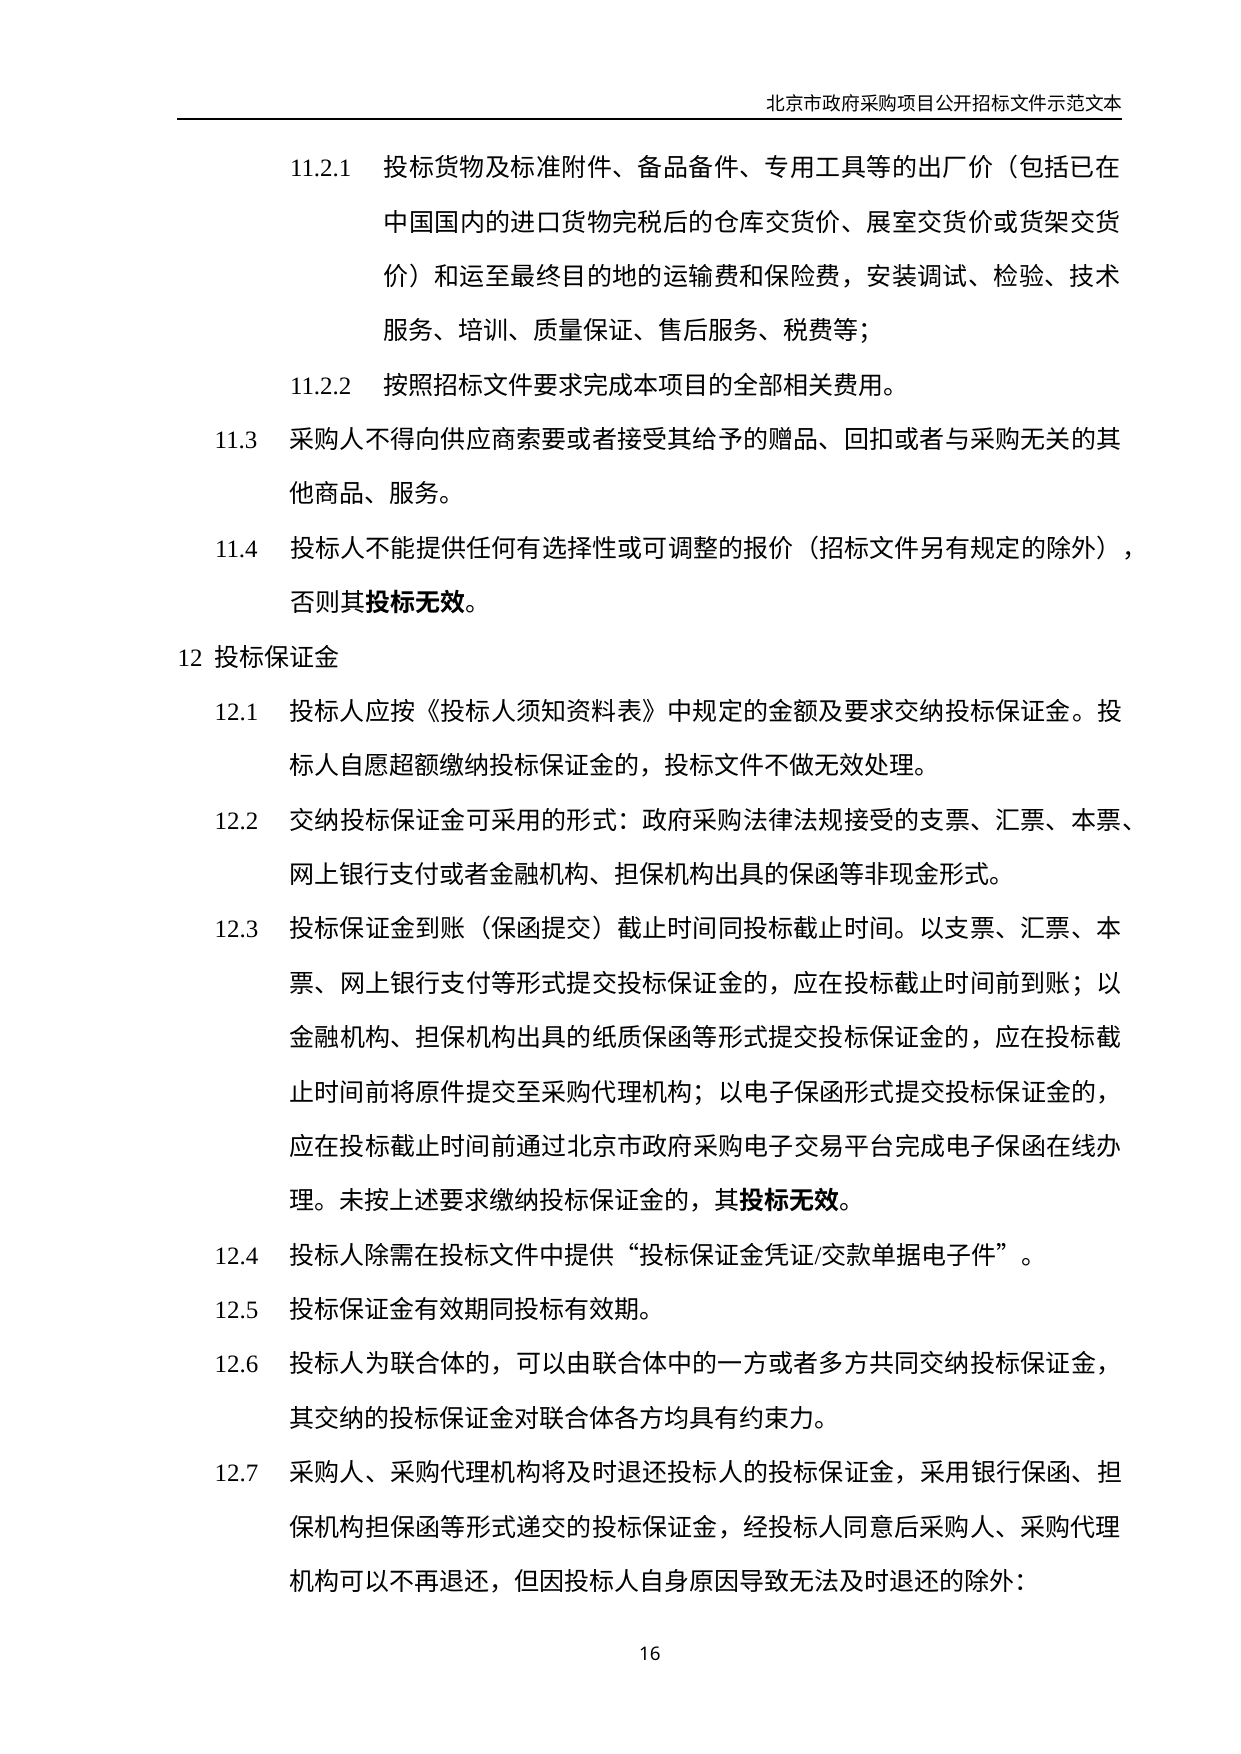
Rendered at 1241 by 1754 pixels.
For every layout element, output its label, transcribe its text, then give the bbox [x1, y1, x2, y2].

list 按照招标文件要求完成本项目的全部相关费用。 [290, 365, 1122, 401]
list 投标货物及标准附件、备品备件、专用工具等的出厂价（包括已在中国国内的进口货物完税后的仓库交货价、展室交货价或货架交货价）和运至最终目的地的运输费和保险费，安装调试、检验、技术服务、培训、质量保证、售后服务、税费等； [290, 148, 1122, 347]
list 投标保证金 [177, 637, 1122, 673]
list 采购人、采购代理机构将及时退还投标人的投标保证金，采用银行保函、担保机构担保函等形式递交的投标保证金，经投标人同意后采购人、采购代理机构可以不再退还，但因投标人自身原因导致无法及时退还的除外： [214, 1453, 1122, 1598]
list 投标人除需在投标文件中提供“投标保证金凭证/交款单据电子件”。 [214, 1235, 1122, 1271]
list 投标人应按《投标人须知资料表》中规定的金额及要求交纳投标保证金。投标人自愿超额缴纳投标保证金的，投标文件不做无效处理。 [214, 691, 1122, 782]
list 交纳投标保证金可采用的形式：政府采购法律法规接受的支票、汇票、本票、网上银行支付或者金融机构、担保机构出具的保函等非现金形式。 [214, 800, 1122, 891]
list 投标人为联合体的，可以由联合体中的一方或者多方共同交纳投标保证金，其交纳的投标保证金对联合体各方均具有约束力。 [214, 1344, 1122, 1434]
list 投标人不能提供任何有选择性或可调整的报价（招标文件另有规定的除外），否则其投标无效。 [215, 528, 1122, 619]
list 投标保证金到账（保函提交）截止时间同投标截止时间。以支票、汇票、本票、网上银行支付等形式提交投标保证金的，应在投标截止时间前到账；以金融机构、担保机构出具的纸质保函等形式提交投标保证金的，应在投标截止时间前将原件提交至采购代理机构；以电子保函形式提交投标保证金的，应在投标截止时间前通过北京市政府采购电子交易平台完成电子保函在线办理。未按上述要求缴纳投标保证金的，其投标无效。 [214, 909, 1122, 1217]
list 投标保证金有效期同投标有效期。 [214, 1289, 1122, 1326]
list 采购人不得向供应商索要或者接受其给予的赠品、回扣或者与采购无关的其他商品、服务。 [214, 419, 1122, 510]
